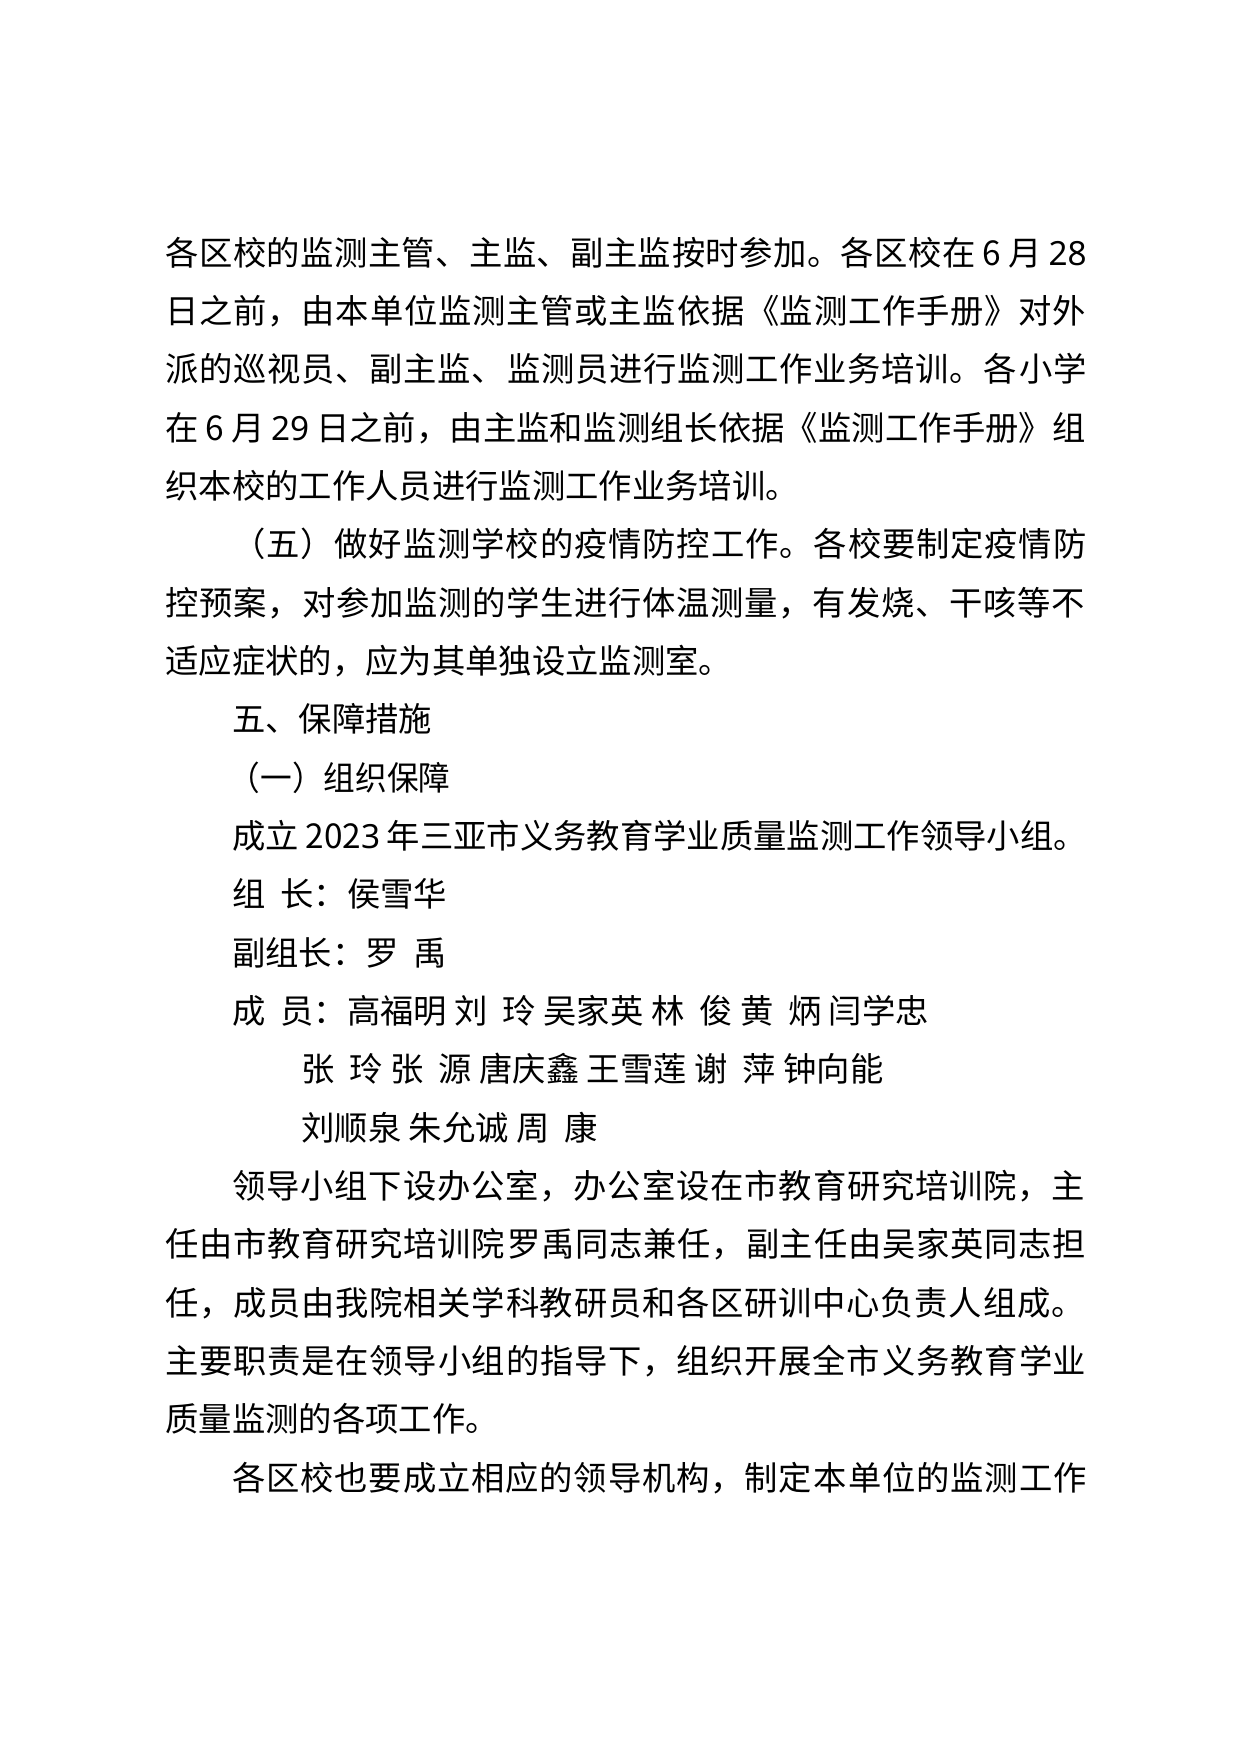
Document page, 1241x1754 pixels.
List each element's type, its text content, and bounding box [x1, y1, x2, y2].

text 组 长：侯雪华 [165, 860, 1087, 918]
text 刘顺泉 朱允诚 周 康 [165, 1093, 1087, 1152]
text （一）组织保障 [165, 743, 1087, 802]
text （五）做好监测学校的疫情防控工作。各校要制定疫情防控预案，对参加监测的学生进行体温测量，有发烧、干咳等不适应症状的，应为其单独设立监测室。 [165, 510, 1087, 685]
text 张 玲 张 源 唐庆鑫 王雪莲 谢 萍 钟向能 [165, 1035, 1087, 1093]
text 副组长：罗 禹 [165, 918, 1087, 977]
text 领导小组下设办公室，办公室设在市教育研究培训院，主任由市教育研究培训院罗禹同志兼任，副主任由吴家英同志担任，成员由我院相关学科教研员和各区研训中心负责人组成。主要职责是在领导小组的指导下，组织开展全市义务教育学业质量监测的各项工作。 [165, 1152, 1087, 1443]
text 五、保障措施 [165, 685, 1087, 743]
text 成立2023年三亚市义务教育学业质量监测工作领导小组。 [165, 802, 1087, 860]
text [165, 1443, 1087, 1502]
text 成 员：高福明 刘 玲 吴家英 林 俊 黄 炳 闫学忠 [165, 977, 1087, 1035]
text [165, 218, 1087, 510]
